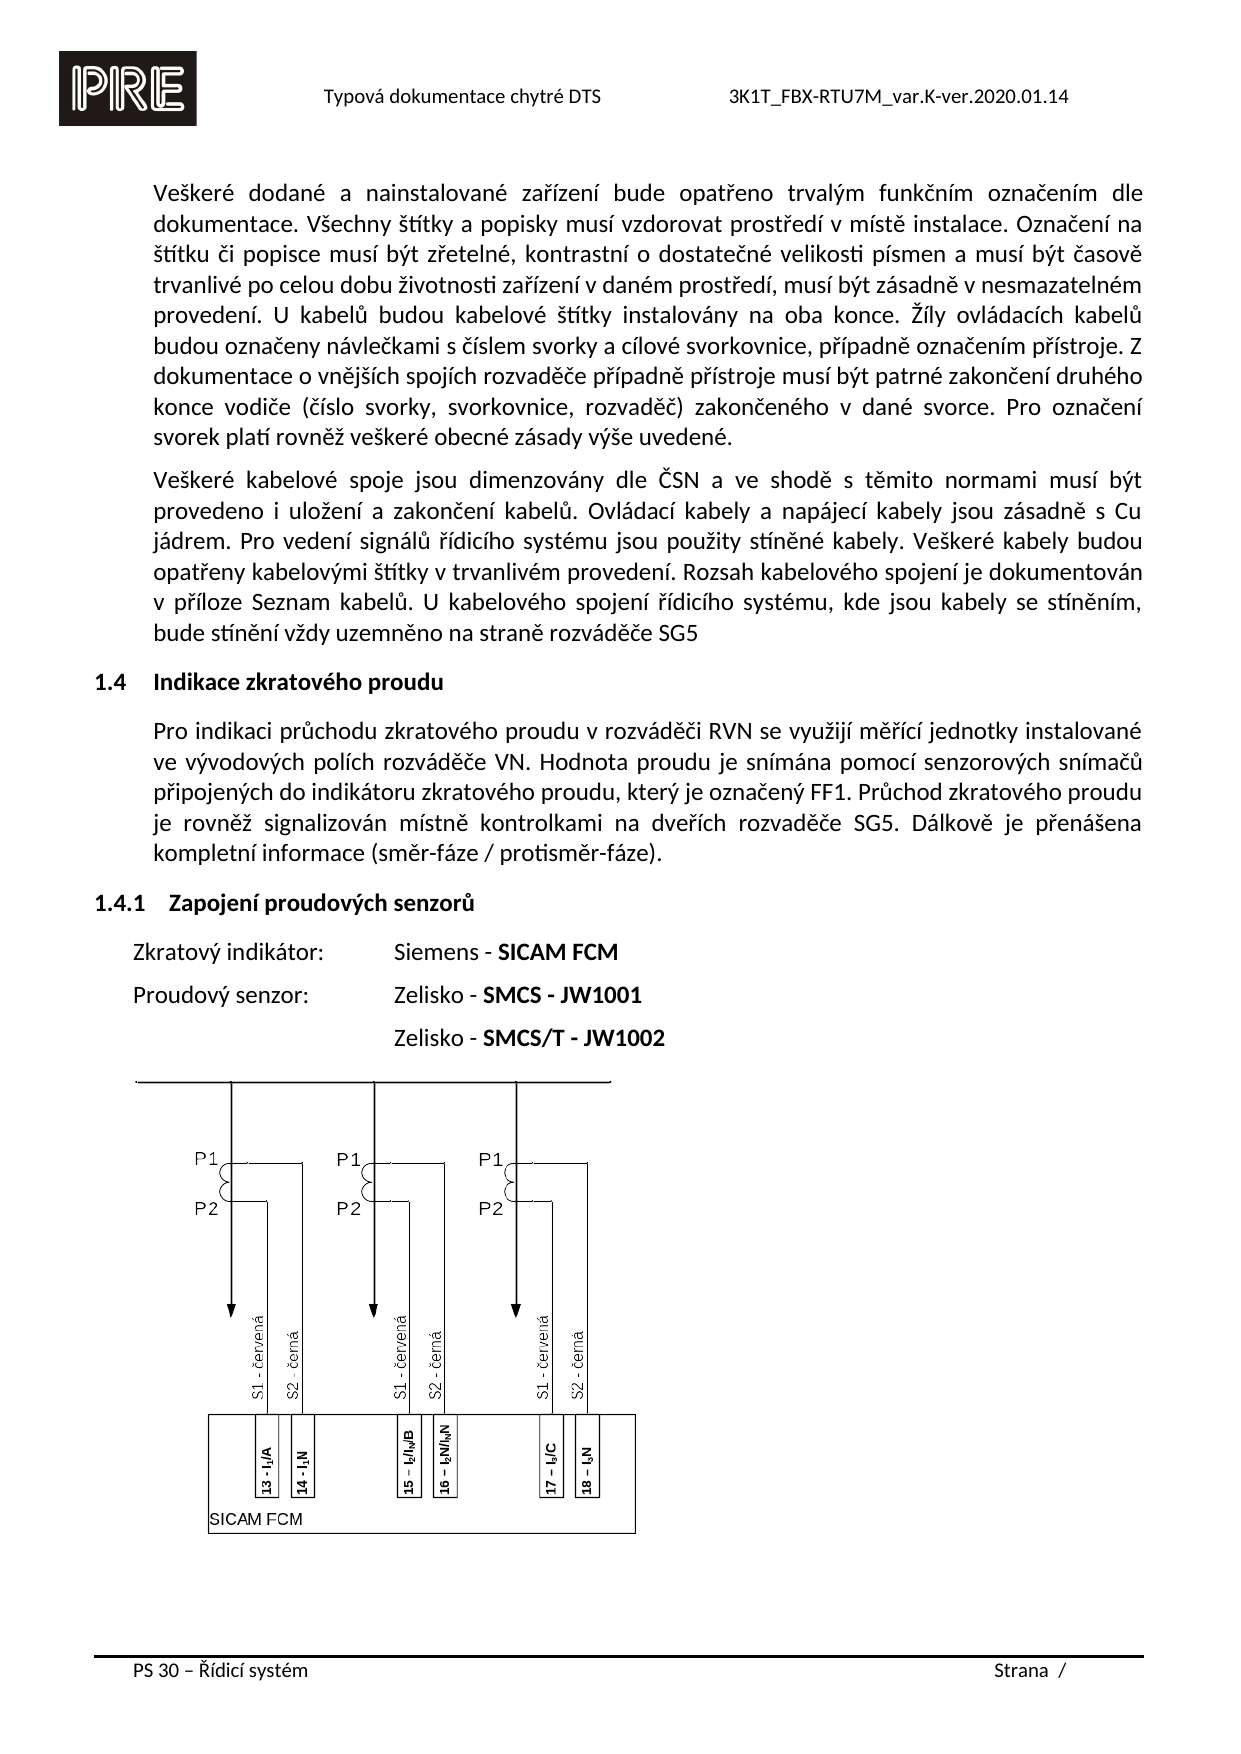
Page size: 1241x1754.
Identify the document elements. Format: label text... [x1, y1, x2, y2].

picture [59, 51, 197, 126]
subtitle Indikace zkratového proudu [94, 666, 1144, 697]
text Zelisko - SMCS/T - JW1002 [94, 1022, 1144, 1052]
text Veškeré kabelové spoje jsou dimenzovány dle ČSN a ve shodě s těmito normami musí být provedeno i uložení a zakončení kabelů. Ovládací kabely a napájecí kabely jsou zásadně s Cu jádrem. Pro vedení signálů řídicího systému jsou použity stíněné kabely. Veškeré kabely budou opatřeny kabelovými štítky v trvanlivém provedení. Rozsah kabelového spojení je dokumentován v příloze Seznam kabelů. U kabelového spojení řídicího systému, kde jsou kabely se stíněním, bude stínění vždy uzemněno na straně rozváděče SG5 [153, 464, 1144, 647]
text Pro indikaci průchodu zkratového proudu v rozváděči RVN se využijí měřící jednotky instalované ve vývodových polích rozváděče VN. Hodnota proudu je snímána pomocí senzorových snímačů připojených do indikátoru zkratového proudu, který je označený FF1. Průchod zkratového proudu je rovněž signalizován místně kontrolkami na dveřích rozvaděče SG5. Dálkově je přenášena kompletní informace (směr-fáze / protisměr-fáze). [153, 715, 1144, 868]
text Proudový senzor: Zelisko - SMCS - JW1001 [94, 979, 1144, 1009]
text Veškeré dodané a nainstalované zařízení bude opatřeno trvalým funkčním označením dle dokumentace. Všechny štítky a popisky musí vzdorovat prostředí v místě instalace. Označení na štítku či popisce musí být zřetelné, kontrastní o dostatečné velikosti písmen a musí být časově trvanlivé po celou dobu životnosti zařízení v daném prostředí, musí být zásadně v nesmazatelném provedení. U kabelů budou kabelové štítky instalovány na oba konce. Žíly ovládacích kabelů budou označeny návlečkami s číslem svorky a cílové svorkovnice, případně označením přístroje. Z dokumentace o vnějších spojích rozvaděče případně přístroje musí být patrné zakončení druhého konce vodiče (číslo svorky, svorkovnice, rozvaděč) zakončeného v dané svorce. Pro označení svorek platí rovněž veškeré obecné zásady výše uvedené. [153, 177, 1144, 452]
text Zkratový indikátor: Siemens - SICAM FCM [94, 936, 1144, 966]
subtitle Zapojení proudových senzorů [94, 887, 1144, 917]
